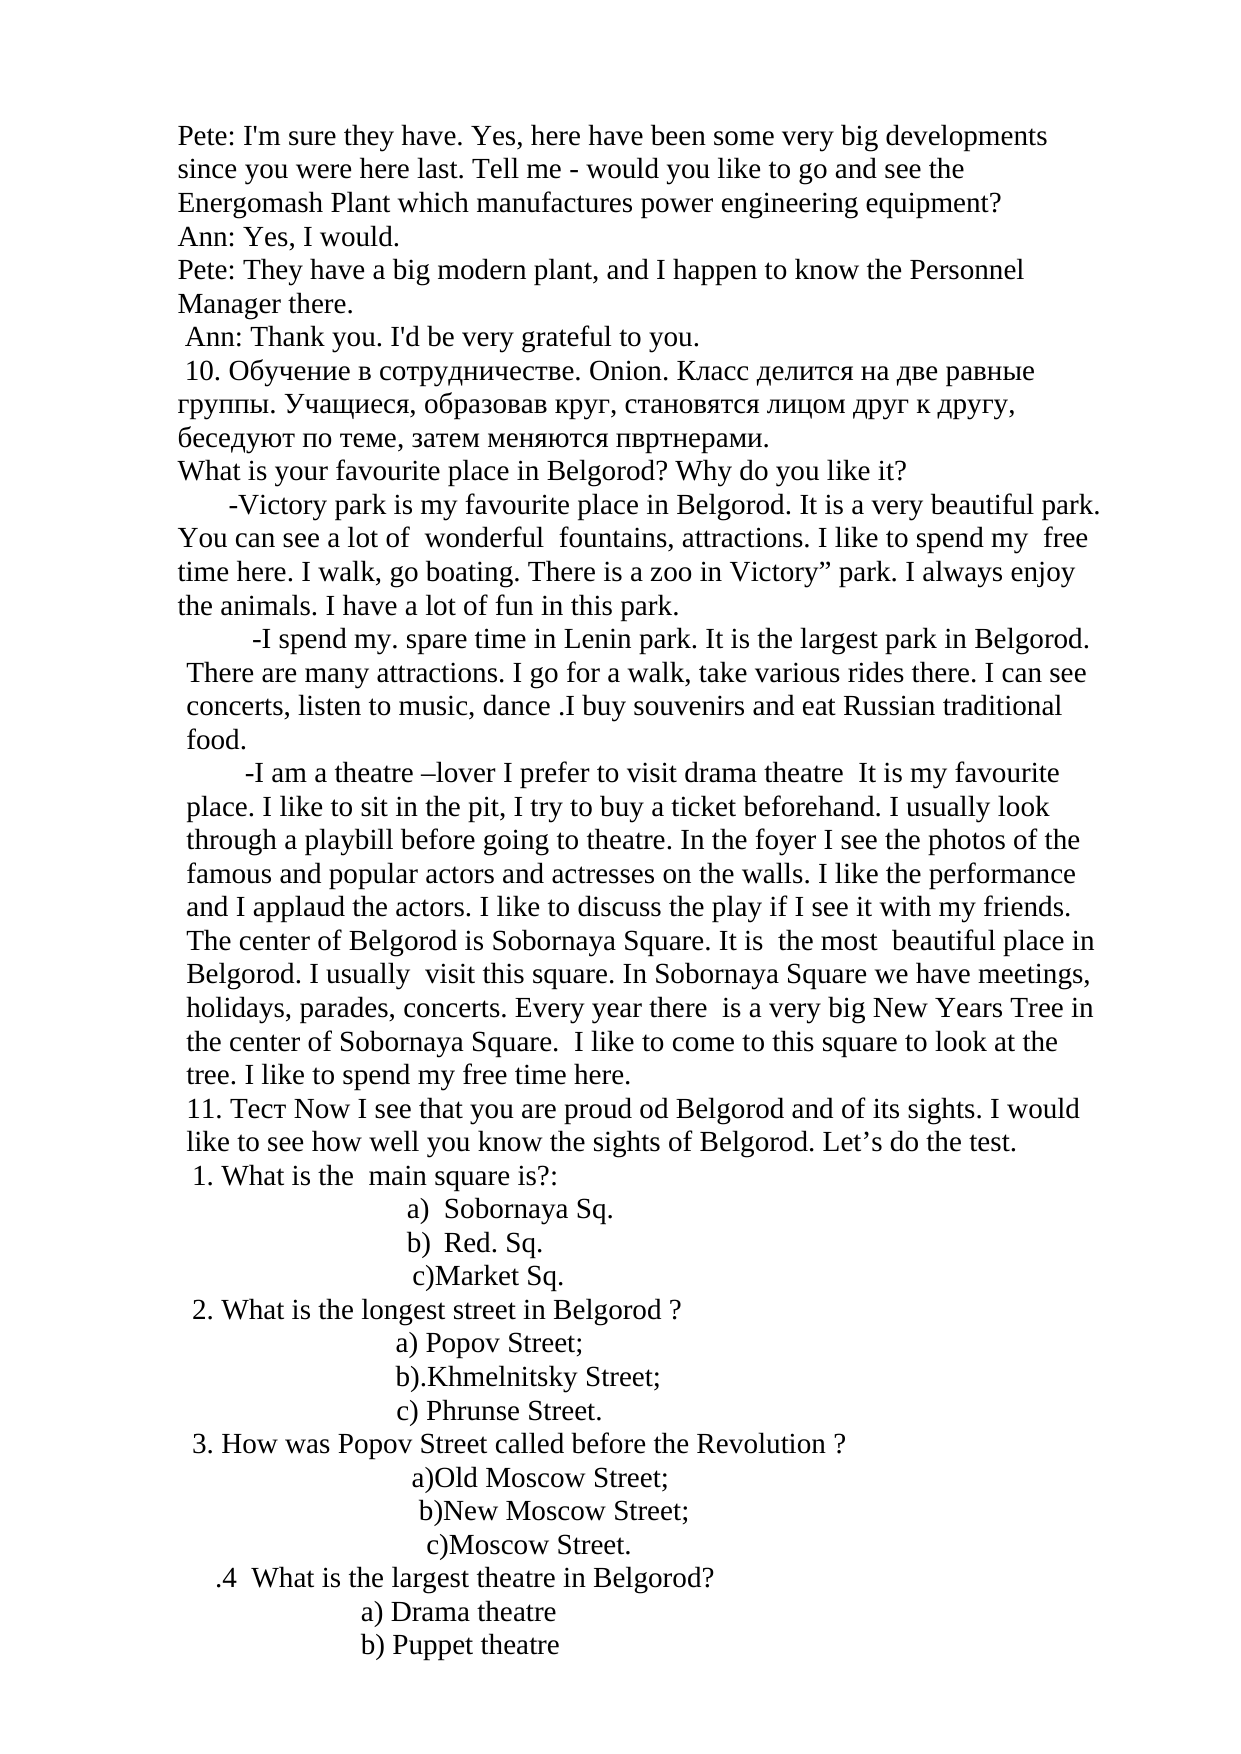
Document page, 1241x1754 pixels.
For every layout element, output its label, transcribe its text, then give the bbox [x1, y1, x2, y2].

text b) Puppet theatre [215, 1627, 1108, 1661]
text 2. What is the longest street in Belgorod ? [177, 1292, 1108, 1326]
text c)Market Sq. [186, 1258, 1103, 1292]
text a) Drama theatre [215, 1594, 1108, 1627]
text 1. What is the main square is?: [177, 1158, 1108, 1191]
text b).Khmelnitsky Street; [293, 1359, 1108, 1393]
text Ann: Yes, I would. [177, 219, 1108, 252]
text What is your favourite place in Belgorod? Why do you like it? [177, 453, 1108, 487]
text .4 What is the largest theatre in Belgorod? [215, 1560, 1108, 1594]
text Ann: Thank you. I'd be very grateful to you. [177, 319, 1108, 353]
text 10. Обучение в сотрудничестве. Onion. Класс делится на две равные группы. Учащиеся, образовав круг, становятся лицом друг к другу, беседуют по теме, затем меняются пвртнерами. [177, 353, 1108, 453]
list Red. Sq. [407, 1225, 1108, 1258]
text -I spend my. spare time in Lenin park. It is the largest park in Belgorod. There are many attractions. I go for a walk, take various rides there. I can see concerts, listen to music, dance .I buy souvenirs and eat Russian traditional food. [186, 621, 1103, 755]
text a)Old Moscow Street; [295, 1460, 1108, 1493]
text c)Moscow Street. [295, 1527, 1108, 1560]
text Pete: They have a big modern plant, and I happen to know the Personnel Manager there. [177, 252, 1108, 319]
text b)New Moscow Street; [295, 1493, 1108, 1527]
text The center of Belgorod is Sobornaya Square. It is the most beautiful place in Belgorod. I usually visit this square. In Sobornaya Square we have meetings, holidays, parades, concerts. Every year there is a very big New Years Tree in the center of Sobornaya Square. I like to come to this square to look at the tree. I like to spend my free time here. [186, 923, 1103, 1091]
text 3. How was Popov Street called before the Revolution ? [177, 1426, 1108, 1460]
text a) Popov Street; [293, 1326, 1108, 1359]
list Sobornaya Sq. [407, 1191, 1108, 1225]
text -I am a theatre –lover I prefer to visit drama theatre It is my favourite place. I like to sit in the pit, I try to buy a ticket beforehand. I usually look through a playbill before going to theatre. In the foyer I see the photos of the famous and popular actors and actresses on the walls. I like the performance and I applaud the actors. I like to discuss the play if I see it with my friends. [186, 755, 1103, 923]
text 11. Тест Now I see that you are proud od Belgorod and of its sights. I would like to see how well you know the sights of Belgorod. Let’s do the test. [186, 1091, 1103, 1158]
text -Victory park is my favourite place in Belgorod. It is a very beautiful park. You can see a lot of wonderful fountains, attractions. I like to spend my free time here. I walk, go boating. There is a zoo in Victory” park. I always enjoy the animals. I have a lot of fun in this park. [177, 487, 1108, 621]
text c) Phrunse Street. [177, 1393, 1108, 1426]
text Pete: I'm sure they have. Yes, here have been some very big developments since you were here last. Tell me - would you like to go and see the Energomash Plant which manufactures power engineering equipment? [177, 118, 1108, 219]
